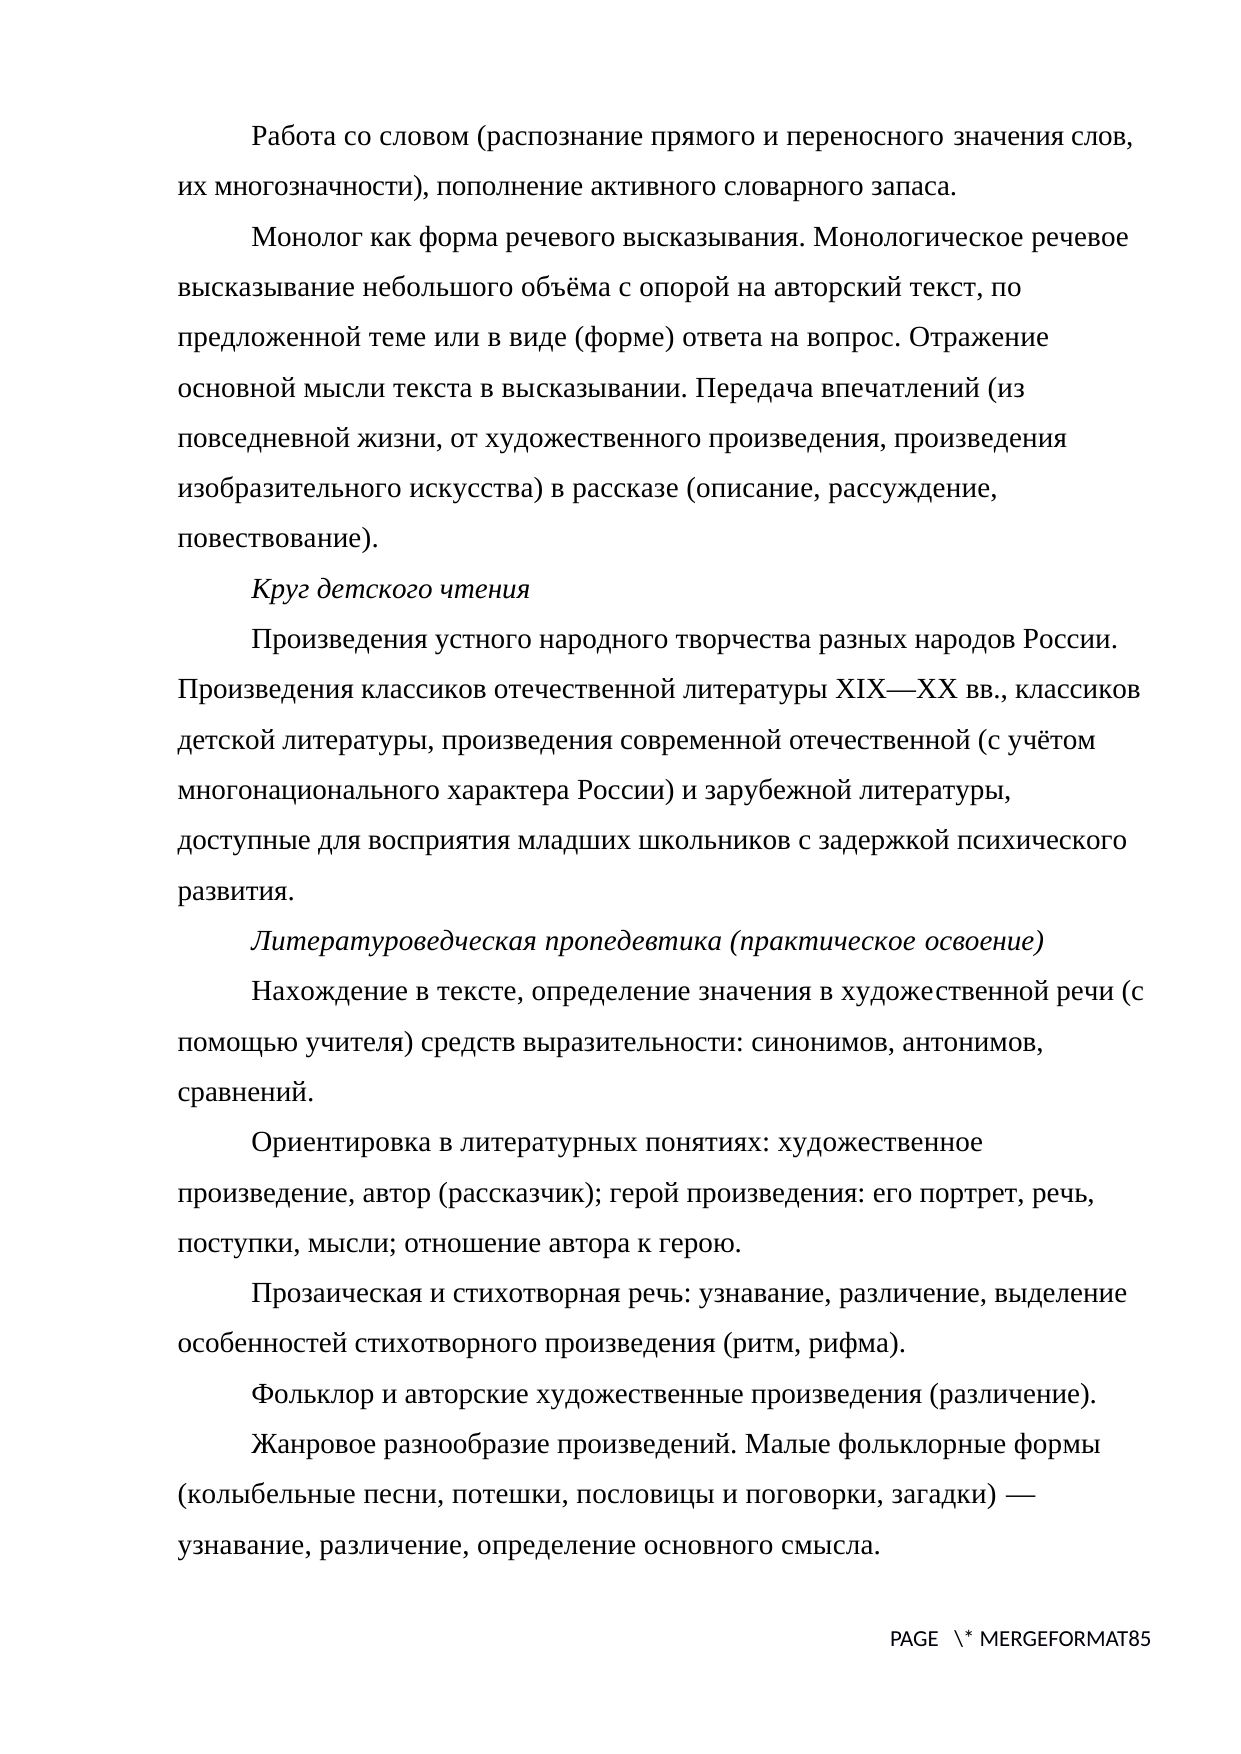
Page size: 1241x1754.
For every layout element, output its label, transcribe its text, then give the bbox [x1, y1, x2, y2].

text Жанровое разнообразие произведений. Малые фольклорные формы (колыбельные песни, потешки, пословицы и поговорки, загадки) — узнавание, различение, определение основного смысла. [177, 1426, 1152, 1560]
text Монолог как форма речевого высказывания. Монологическое речевое высказывание небольшого объёма с опорой на авторский текст, по предложенной теме или в виде (форме) ответа на вопрос. Отражение основной мысли текста в высказывании. Передача впечатлений (из повседневной жизни, от художественного произведения, произведения изобразительного искусства) в рассказе (описание, рассуждение, повествование). [177, 219, 1152, 554]
text Произведения устного народного творчества разных народов России. Произведения классиков отечественной литературы XIX—ХХ вв., классиков детской литературы, произведения современной отечественной (с учётом многонационального характера России) и зарубежной литературы, доступные для восприятия младших школьников с задержкой психического развития. [177, 621, 1152, 906]
text Работа со словом (распознание прямого и переносного значения слов, их многозначности), пополнение активного словарного запаса. [177, 118, 1152, 202]
text Ориентировка в литературных понятиях: художественное произведение, автор (рассказчик); герой произведения: его портрет, речь, поступки, мысли; отношение автора к герою. [177, 1124, 1152, 1258]
text Круг детского чтения [177, 571, 1152, 604]
text Прозаическая и стихотворная речь: узнавание, различение, выделение особенностей стихотворного произведения (ритм, рифма). [177, 1275, 1152, 1359]
text Нахождение в тексте, определение значения в художественной речи (с помощью учителя) средств выразительности: синонимов, антонимов, сравнений. [177, 973, 1152, 1108]
text Литературоведческая пропедевтика (практическое освоение) [177, 923, 1152, 957]
text Фольклор и авторские художественные произведения (различение). [177, 1376, 1152, 1409]
